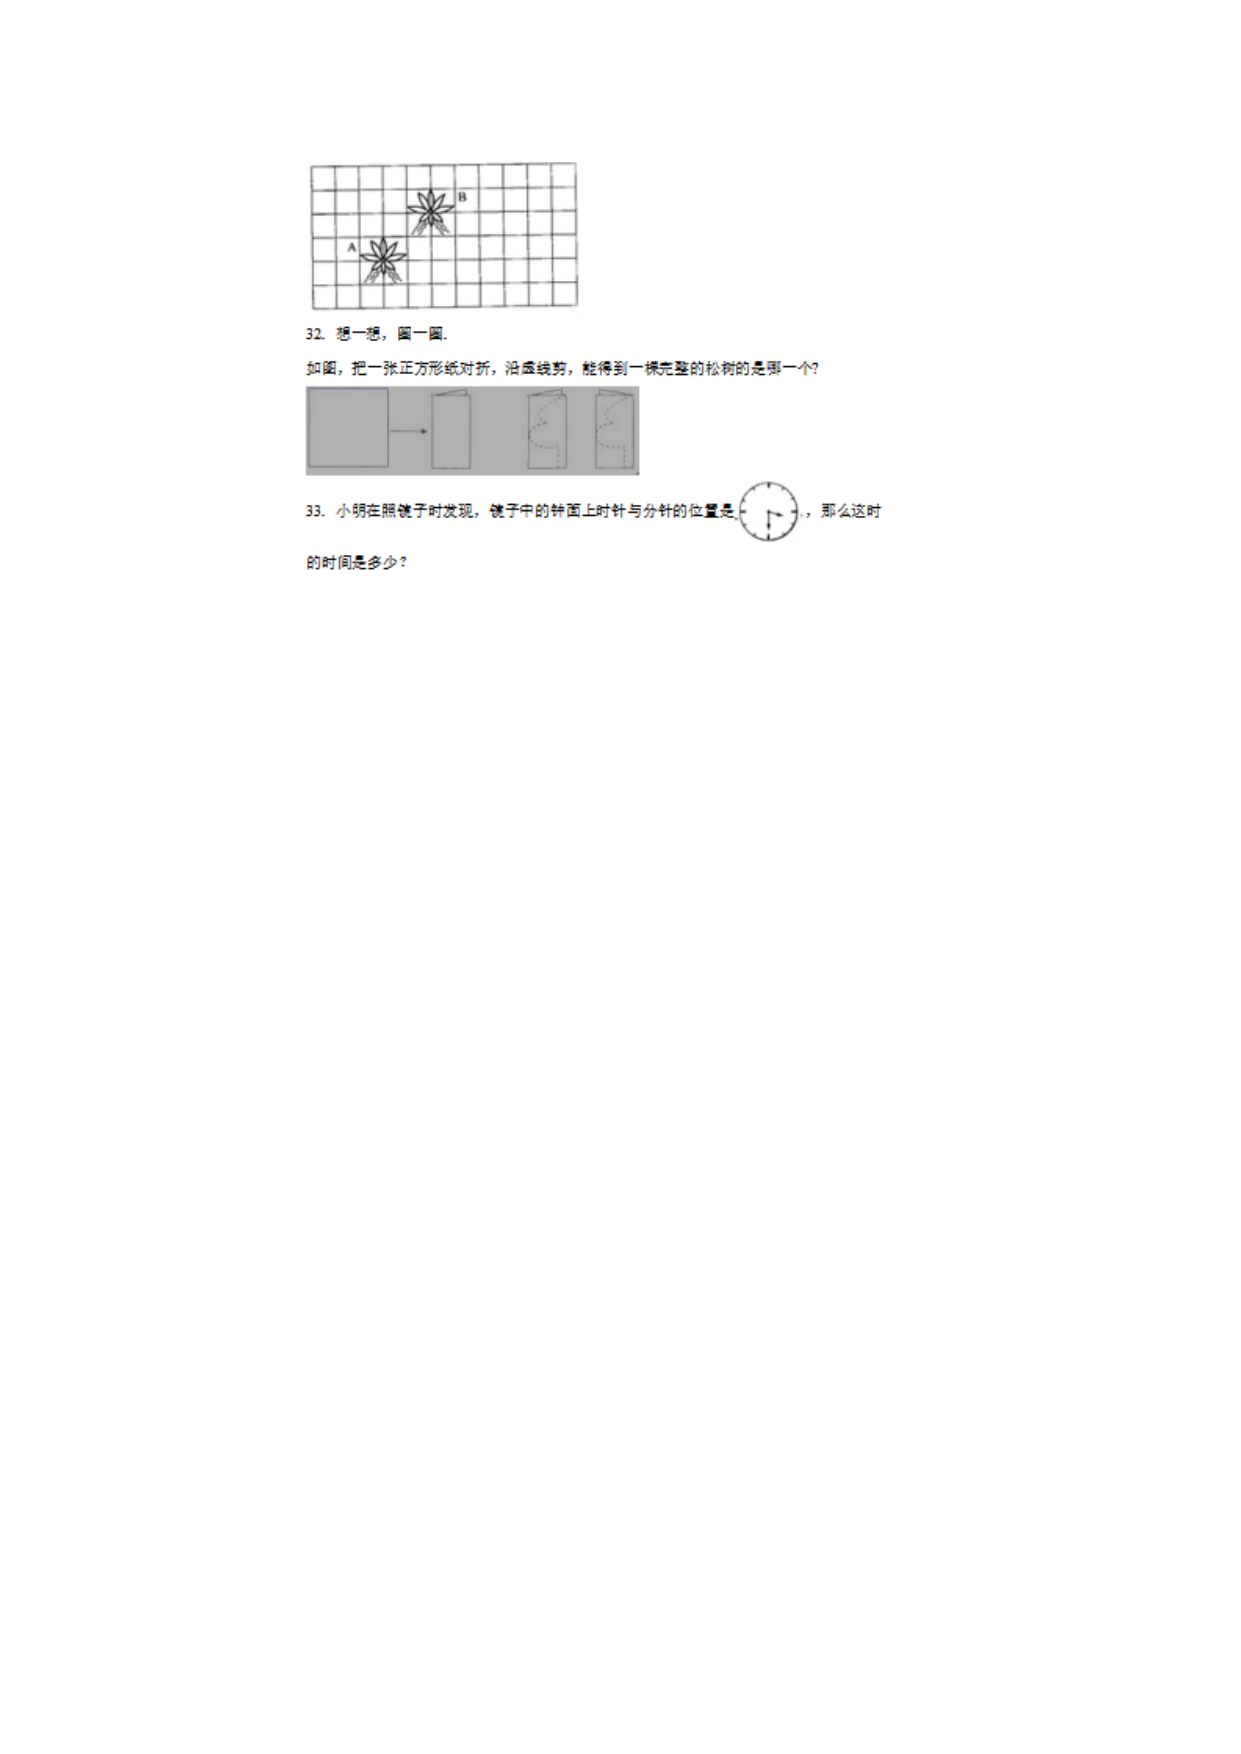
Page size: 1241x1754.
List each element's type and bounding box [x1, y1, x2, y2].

picture [278, 162, 962, 684]
